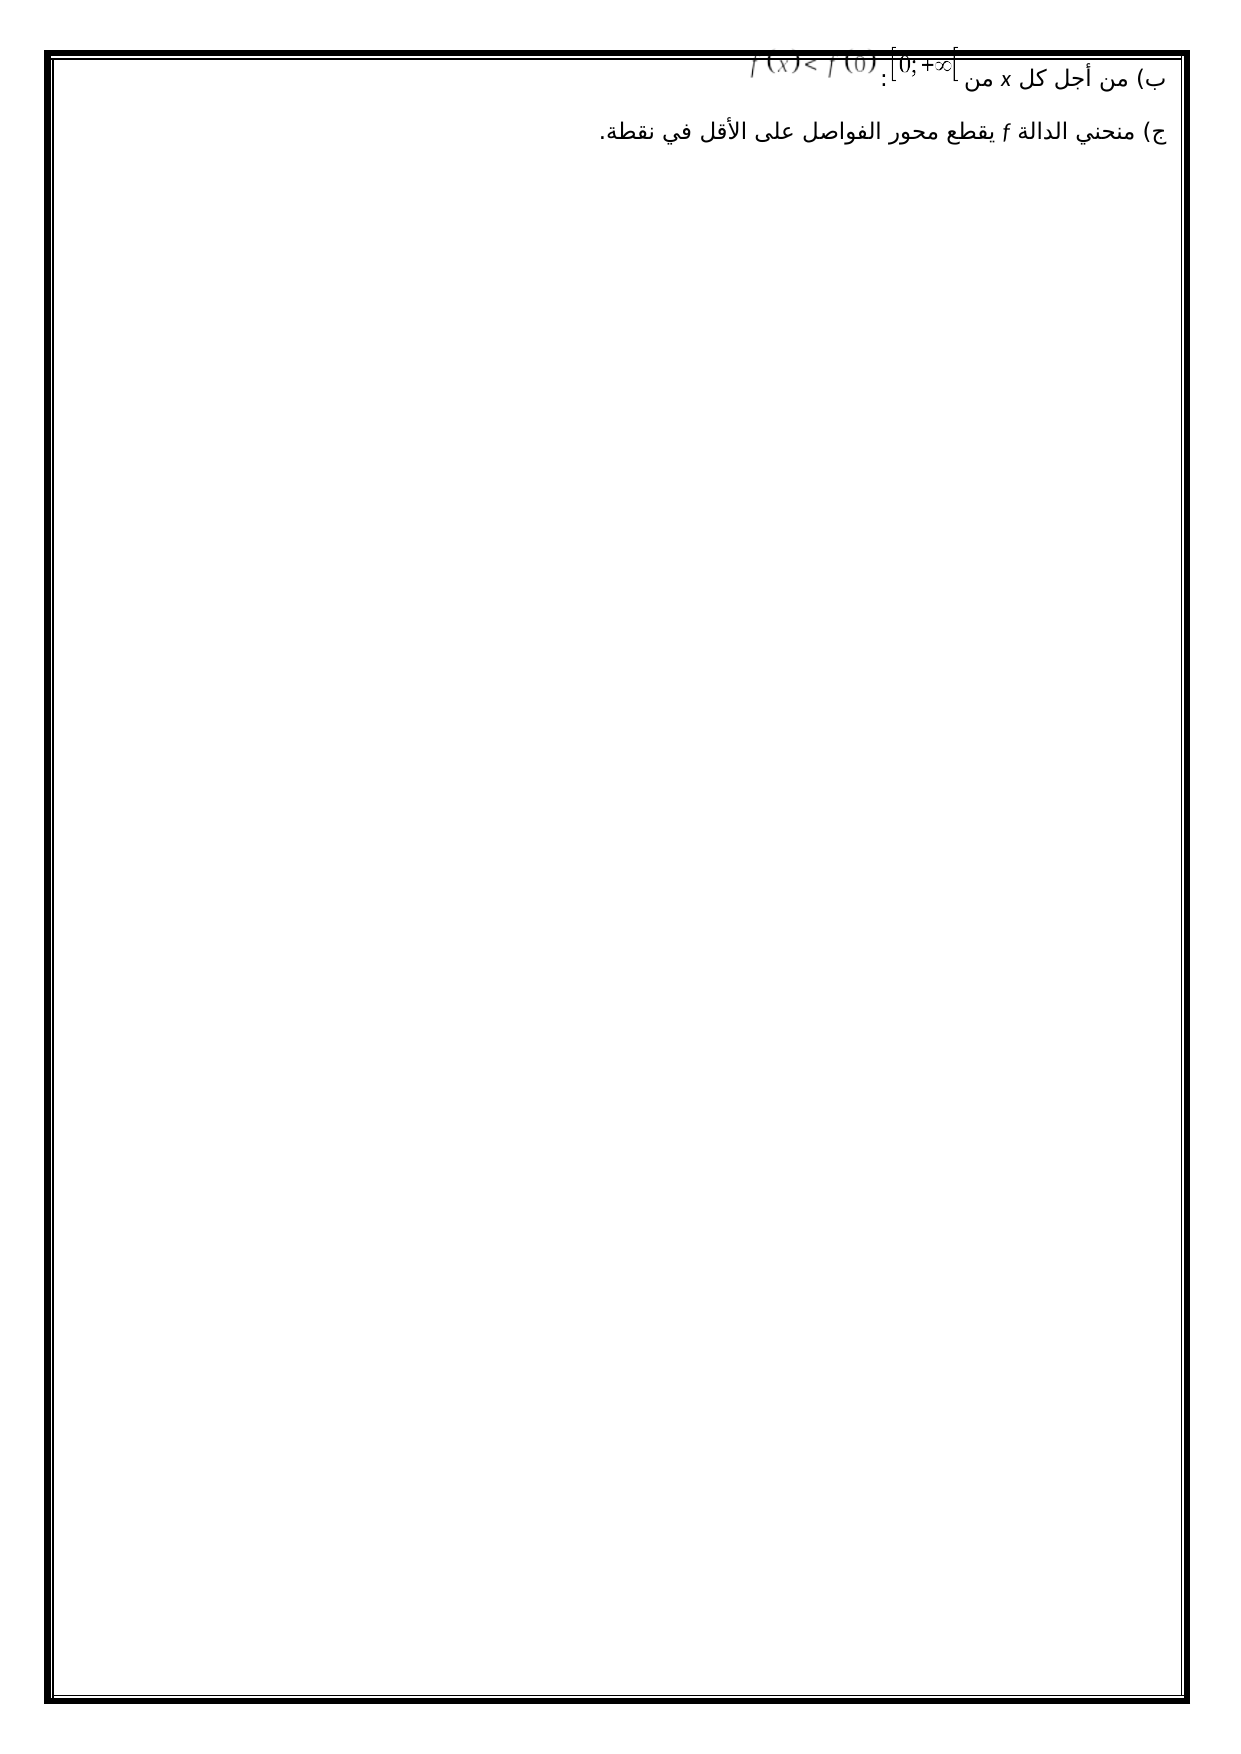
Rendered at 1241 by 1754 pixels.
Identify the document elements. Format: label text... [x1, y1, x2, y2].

text ج) منحني الدالة f يقطع محور الفواصل على الأقل في نقطة. [54, 117, 1167, 145]
text ب) من أجل كل x من: [54, 60, 1167, 92]
